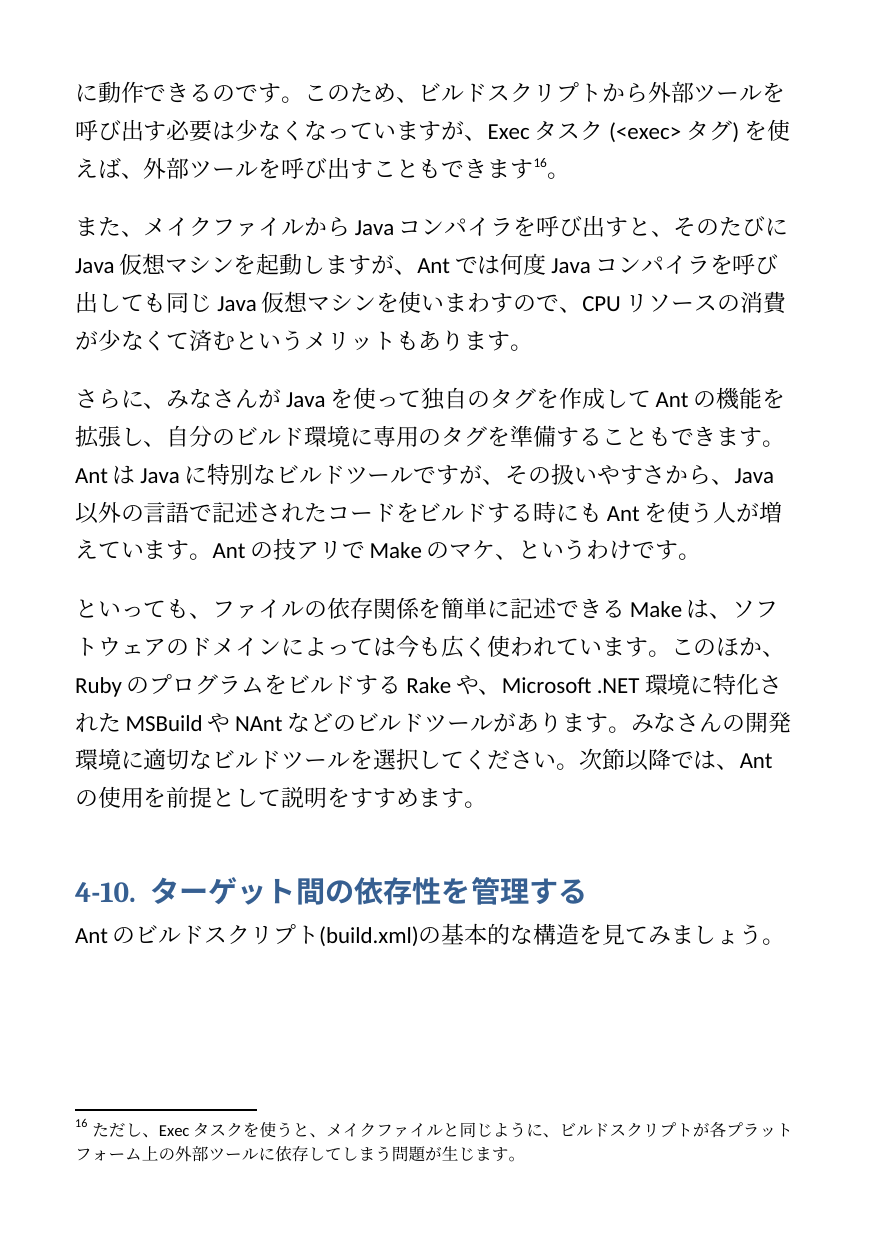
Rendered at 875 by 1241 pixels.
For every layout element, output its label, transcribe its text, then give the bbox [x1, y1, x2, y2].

subtitle ターゲット間の依存性を管理する [75, 868, 799, 910]
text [75, 75, 799, 183]
text さらに、みなさんがJavaを使って独自のタグを作成してAntの機能を拡張し、自分のビルド環境に専用のタグを準備することもできます。AntはJavaに特別なビルドツールですが、その扱いやすさから、Java以外の言語で記述されたコードをビルドする時にもAntを使う人が増えています。Antの技アリでMakeのマケ、というわけです。 [75, 381, 799, 566]
text といっても、ファイルの依存関係を簡単に記述できるMakeは、ソフトウェアのドメインによっては今も広く使われています。このほか、RubyのプログラムをビルドするRakeや、Microsoft .NET 環境に特化されたMSBuildやNAntなどのビルドツールがあります。みなさんの開発環境に適切なビルドツールを選択してください。次節以降では、Antの使用を前提として説明をすすめます。 [75, 591, 799, 813]
text Antのビルドスクリプト(build.xml)の基本的な構造を見てみましょう。 [75, 917, 799, 949]
text また、メイクファイルからJavaコンパイラを呼び出すと、そのたびにJava仮想マシンを起動しますが、Antでは何度Javaコンパイラを呼び出しても同じJava仮想マシンを使いまわすので、CPUリソースの消費が少なくて済むというメリットもあります。 [75, 209, 799, 356]
